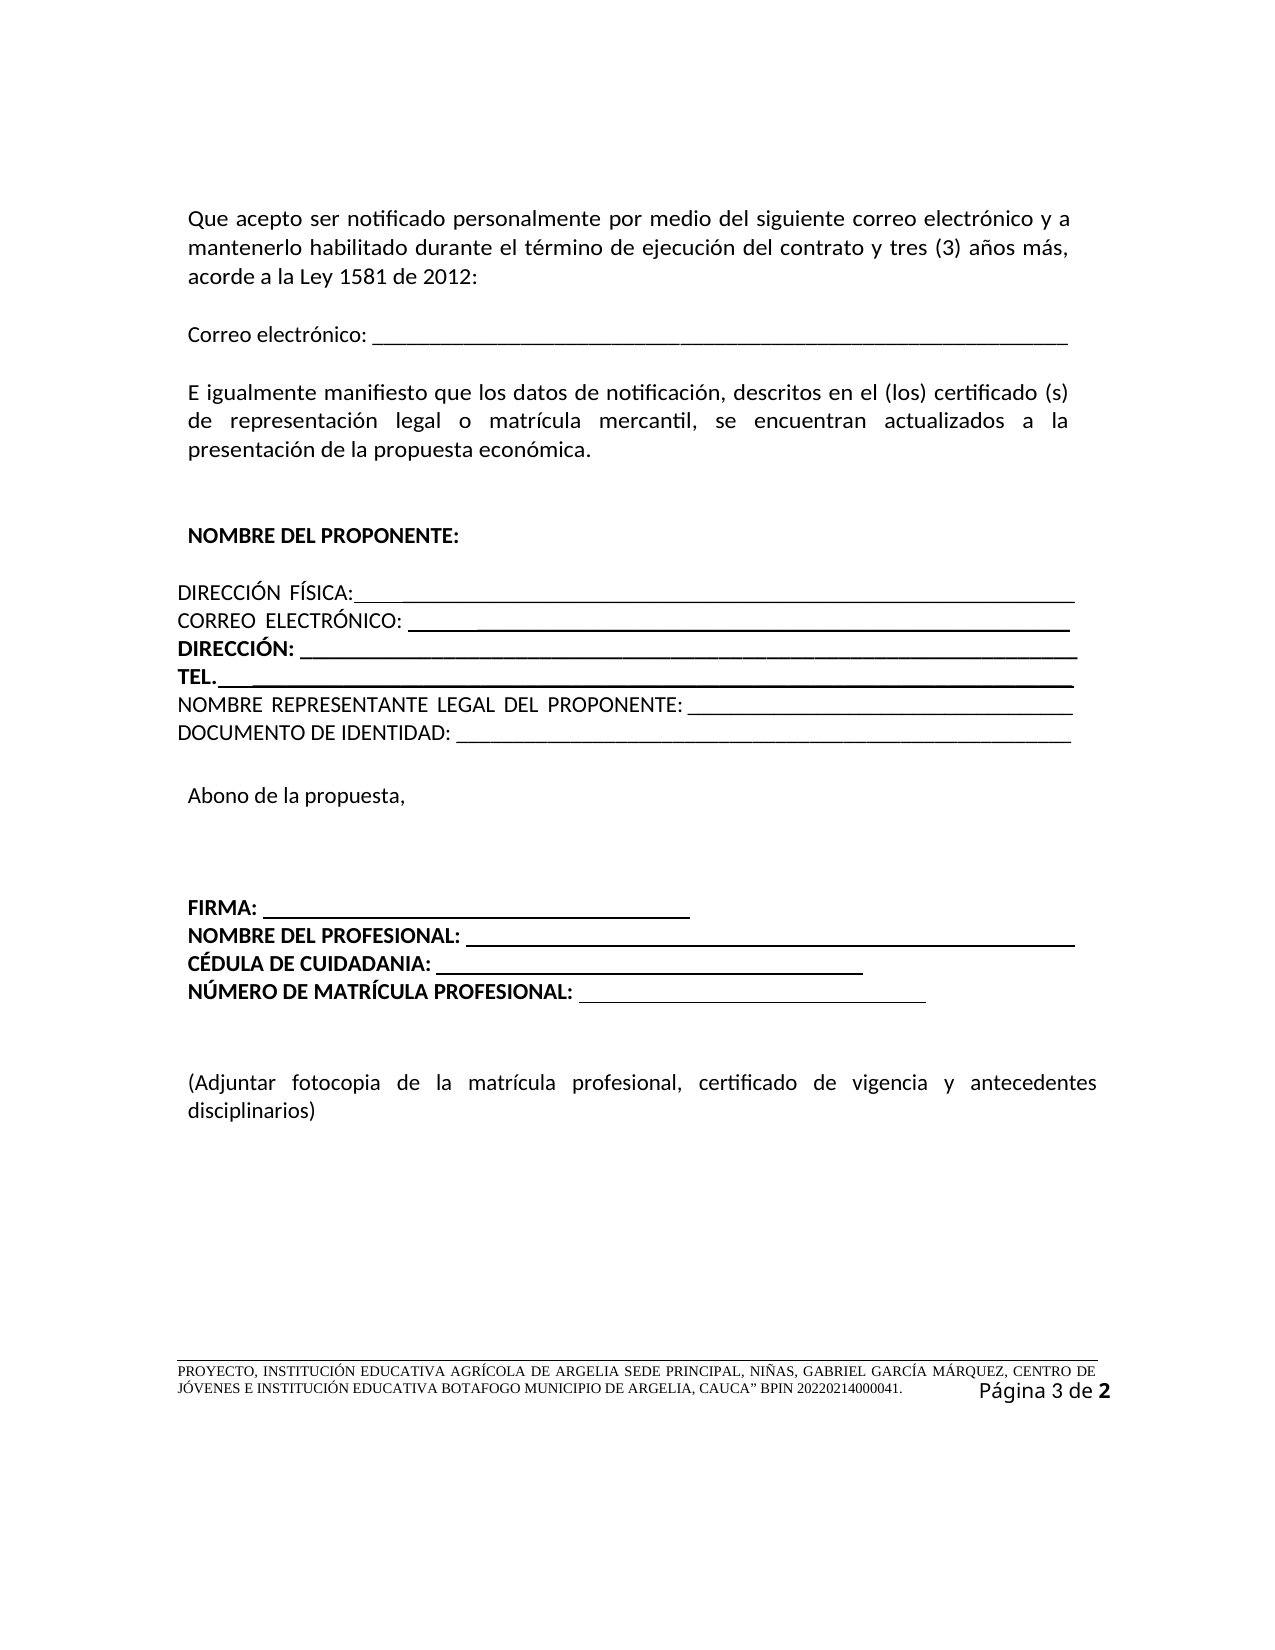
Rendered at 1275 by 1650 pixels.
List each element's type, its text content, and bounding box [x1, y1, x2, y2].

subtitle FIRMA: [188, 893, 1098, 921]
text Abono de la propuesta, [188, 781, 1098, 809]
text Correo electrónico: _____________________________________________________________ [188, 320, 1070, 348]
subtitle NÚMERO DE MATRÍCULA PROFESIONAL: [188, 977, 1098, 1005]
text CORREO ELECTRÓNICO: ____________________________________________________ [177, 606, 1098, 634]
text CÉDULA DE CUIDADANIA: [188, 949, 998, 977]
text DIRECCIÓN FÍSICA: ___________________________________________________________ [177, 578, 1098, 606]
text E igualmente manifiesto que los datos de notificación, descritos en el (los) certificado (s) de representación legal o matrícula mercantil, se encuentran actualizados a la presentación de la propuesta económica. [188, 378, 1071, 463]
subtitle NOMBRE DEL PROPONENTE: [188, 521, 1015, 549]
text DOCUMENTO DE IDENTIDAD: ______________________________________________________ [177, 718, 1098, 746]
text NOMBRE REPRESENTANTE LEGAL DEL PROPONENTE: ____________________________________ [177, 690, 1098, 718]
text NOMBRE DEL PROFESIONAL: [188, 921, 998, 949]
text (Adjuntar fotocopia de la matrícula profesional, certificado de vigencia y antecedentes disciplinarios) [188, 1068, 1098, 1124]
text DIRECCIÓN: _________________________________________________________________ [177, 634, 1098, 662]
text TEL. ________________________________________________________________________ [177, 662, 1098, 690]
text Que acepto ser notificado personalmente por medio del siguiente correo electrónico y a mantenerlo habilitado durante el término de ejecución del contrato y tres (3) años más, acorde a la Ley 1581 de 2012: [188, 204, 1070, 290]
